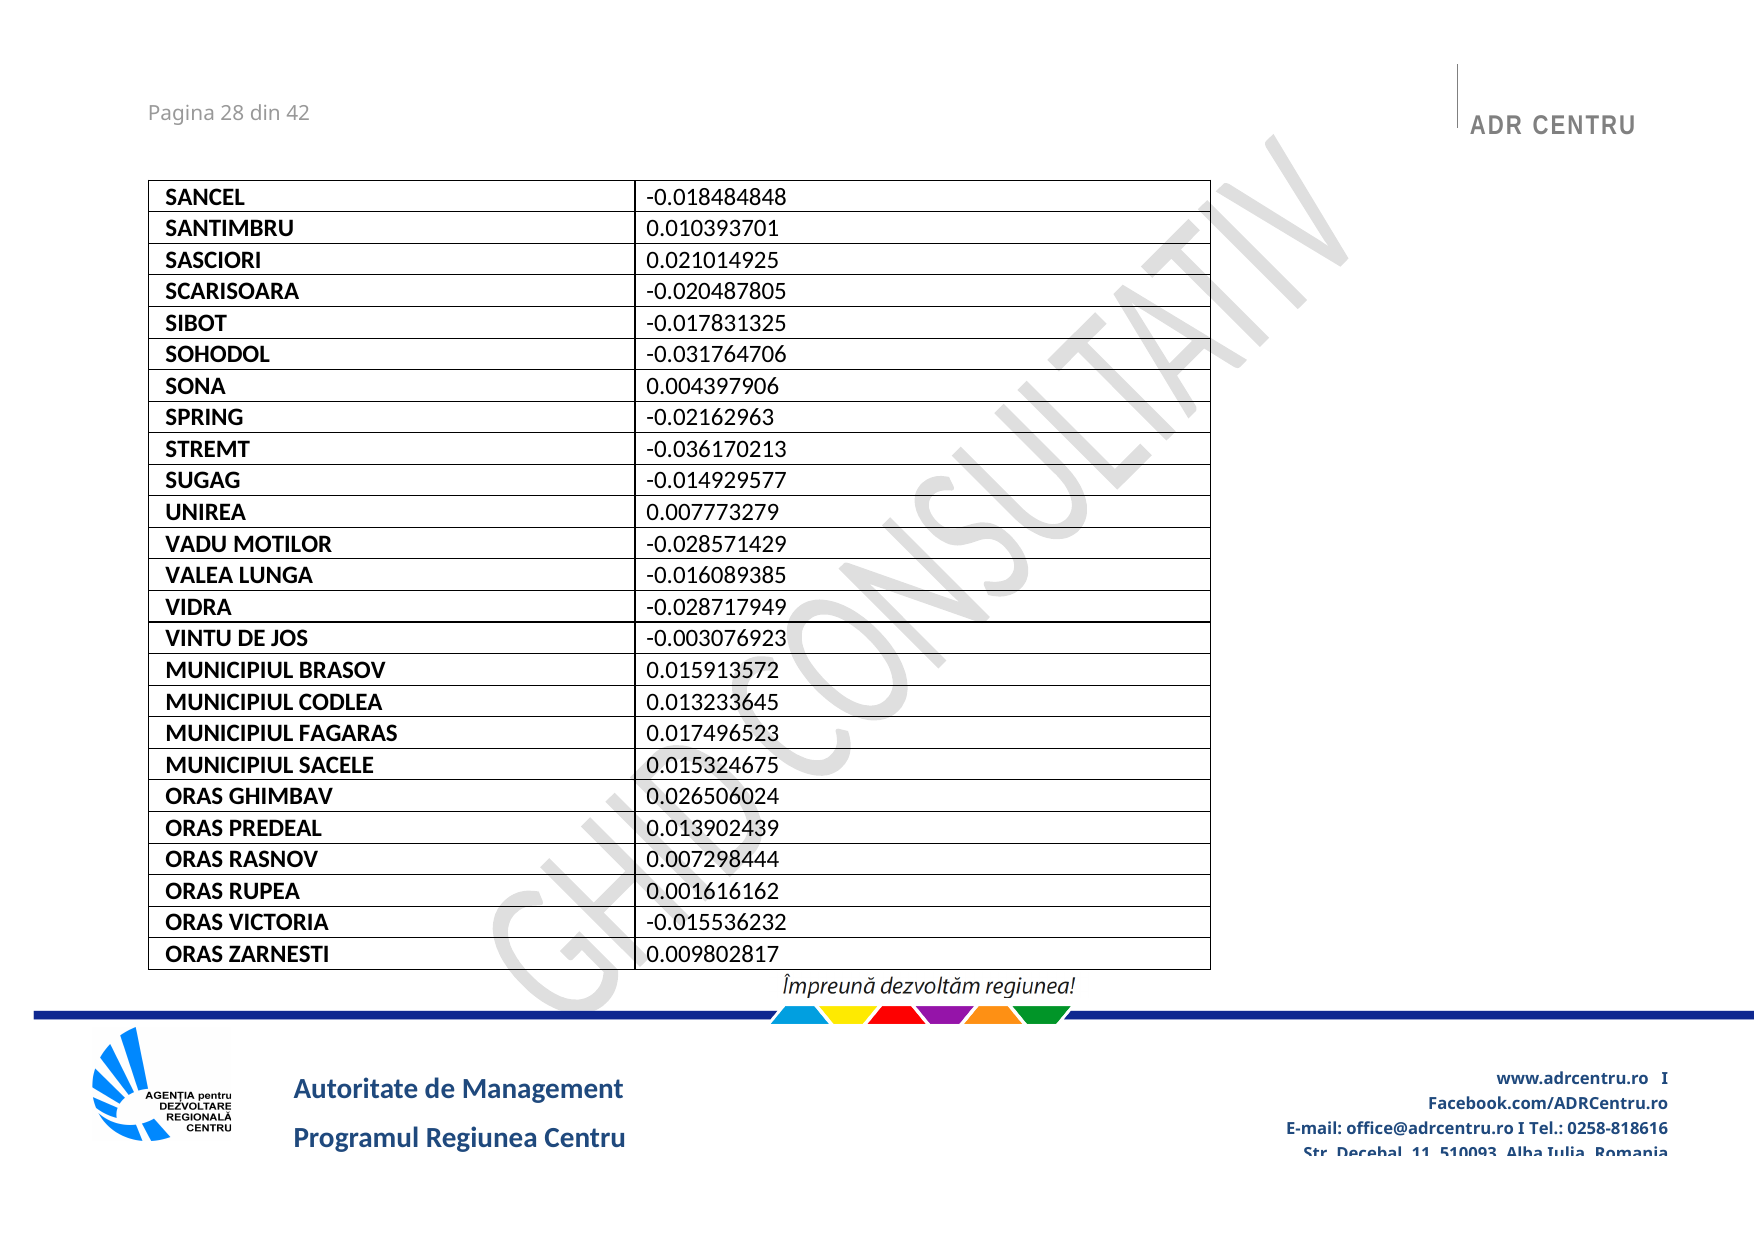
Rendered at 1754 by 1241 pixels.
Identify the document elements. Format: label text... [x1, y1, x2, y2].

table_cell VIDRA [149, 591, 634, 621]
table_cell ORAS VICTORIA [149, 907, 634, 937]
table_cell SOHODOL [149, 339, 634, 369]
table_cell -0.016089385 [636, 559, 1210, 590]
table_cell -0.028717949 [636, 591, 1210, 621]
table_cell SONA [149, 370, 634, 401]
table_cell -0.018484848 [636, 181, 1210, 211]
table_cell 0.007773279 [636, 496, 1210, 527]
table_cell 0.009802817 [636, 938, 1210, 969]
table_cell VADU MOTILOR [149, 528, 634, 558]
table_cell VINTU DE JOS [149, 623, 634, 653]
table_cell -0.036170213 [636, 433, 1210, 464]
table_cell SUGAG [149, 465, 634, 495]
table_cell -0.028571429 [636, 528, 1210, 558]
table_cell -0.003076923 [636, 623, 1210, 653]
table_cell MUNICIPIUL SACELE [149, 749, 634, 779]
table_cell MUNICIPIUL CODLEA [149, 686, 634, 716]
table_cell 0.021014925 [636, 244, 1210, 274]
table_cell ORAS ZARNESTI [149, 938, 634, 969]
table_cell VALEA LUNGA [149, 559, 634, 590]
table_cell 0.013233645 [636, 686, 1210, 716]
table_cell SASCIORI [149, 244, 634, 274]
table_cell 0.026506024 [636, 780, 1210, 811]
table_cell -0.02162963 [636, 402, 1210, 432]
table_cell -0.014929577 [636, 465, 1210, 495]
table_cell 0.001616162 [636, 875, 1210, 906]
table_cell SIBOT [149, 307, 634, 337]
table_cell -0.020487805 [636, 275, 1210, 306]
table_cell ORAS GHIMBAV [149, 780, 634, 811]
table_cell UNIREA [149, 496, 634, 527]
table_cell SPRING [149, 402, 634, 432]
table_cell ORAS RUPEA [149, 875, 634, 906]
table_cell SCARISOARA [149, 275, 634, 306]
table_cell ORAS PREDEAL [149, 812, 634, 842]
table_cell SANTIMBRU [149, 212, 634, 243]
picture [769, 972, 1089, 998]
table_cell STREMT [149, 433, 634, 464]
table_cell -0.017831325 [636, 307, 1210, 337]
table_cell 0.017496523 [636, 717, 1210, 748]
picture [92, 1027, 232, 1141]
table_cell -0.031764706 [636, 339, 1210, 369]
table_cell 0.015324675 [636, 749, 1210, 779]
table_cell 0.013902439 [636, 812, 1210, 842]
table_cell MUNICIPIUL FAGARAS [149, 717, 634, 748]
picture [816, 1006, 1754, 1024]
picture [33, 1006, 784, 1024]
table_cell 0.007298444 [636, 844, 1210, 874]
table_cell -0.015536232 [636, 907, 1210, 937]
table_cell MUNICIPIUL BRASOV [149, 654, 634, 684]
table_cell SANCEL [149, 181, 634, 211]
table_cell 0.004397906 [636, 370, 1210, 401]
table_cell ORAS RASNOV [149, 844, 634, 874]
table_cell 0.015913572 [636, 654, 1210, 684]
table_cell 0.010393701 [636, 212, 1210, 243]
